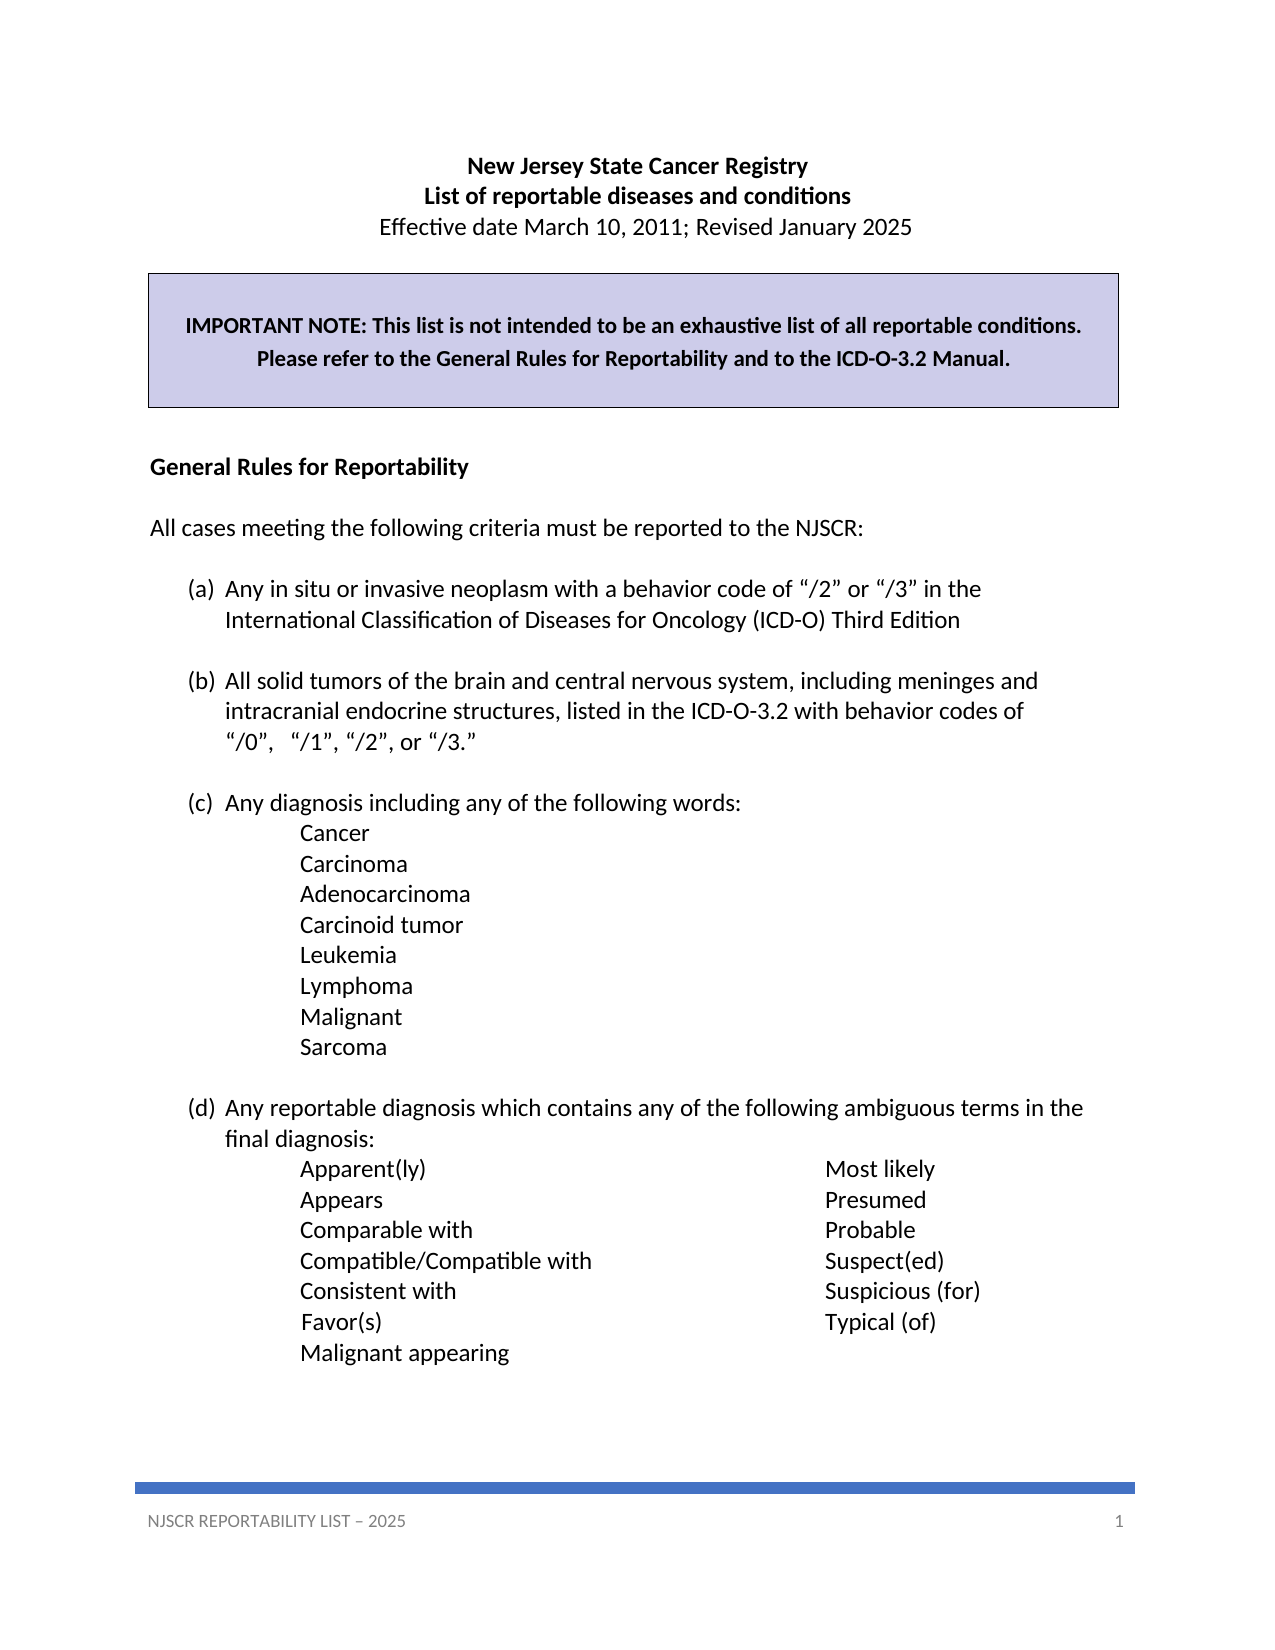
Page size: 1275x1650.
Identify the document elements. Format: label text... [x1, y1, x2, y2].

text Carcinoma Adenocarcinoma Carcinoid tumor Leukemia Lymphoma Malignant Sarcoma [300, 848, 488, 1062]
list Any diagnosis including any of the following words: Cancer [187, 787, 745, 848]
text List of reportable diseases and conditions [231, 180, 1044, 211]
text Apparent(ly) Appears [300, 1153, 428, 1214]
text All cases meeting the following criteria must be reported to the NJSCR: [150, 512, 1135, 543]
subtitle Effective date March 10, 2011; Revised January 2025 [150, 211, 1135, 241]
text Most likely Presumed Probable Suspect(ed) Suspicious (for) Typical (of) [825, 1153, 982, 1336]
list All solid tumors of the brain and central nervous system, including meninges and intracranial endocrine structures, listed in the ICD-O-3.2 with behavior codes of “/0”, “/1”, “/2”, or “/3.” [187, 665, 1067, 757]
text Comparable with [300, 1214, 482, 1245]
text Malignant appearing [300, 1337, 594, 1367]
text Favor(s) [135, 1306, 531, 1336]
text Compatible/Compatible with Consistent with [300, 1245, 594, 1306]
text General Rules for Reportability [150, 451, 1135, 482]
list Any reportable diagnosis which contains any of the following ambiguous terms in the final diagnosis: [187, 1092, 1089, 1153]
subtitle New Jersey State Cancer Registry [231, 150, 1044, 180]
list Any in situ or invasive neoplasm with a behavior code of “/2” or “/3” in the International Classification of Diseases for Oncology (ICD-O) Third Edition [187, 573, 986, 634]
